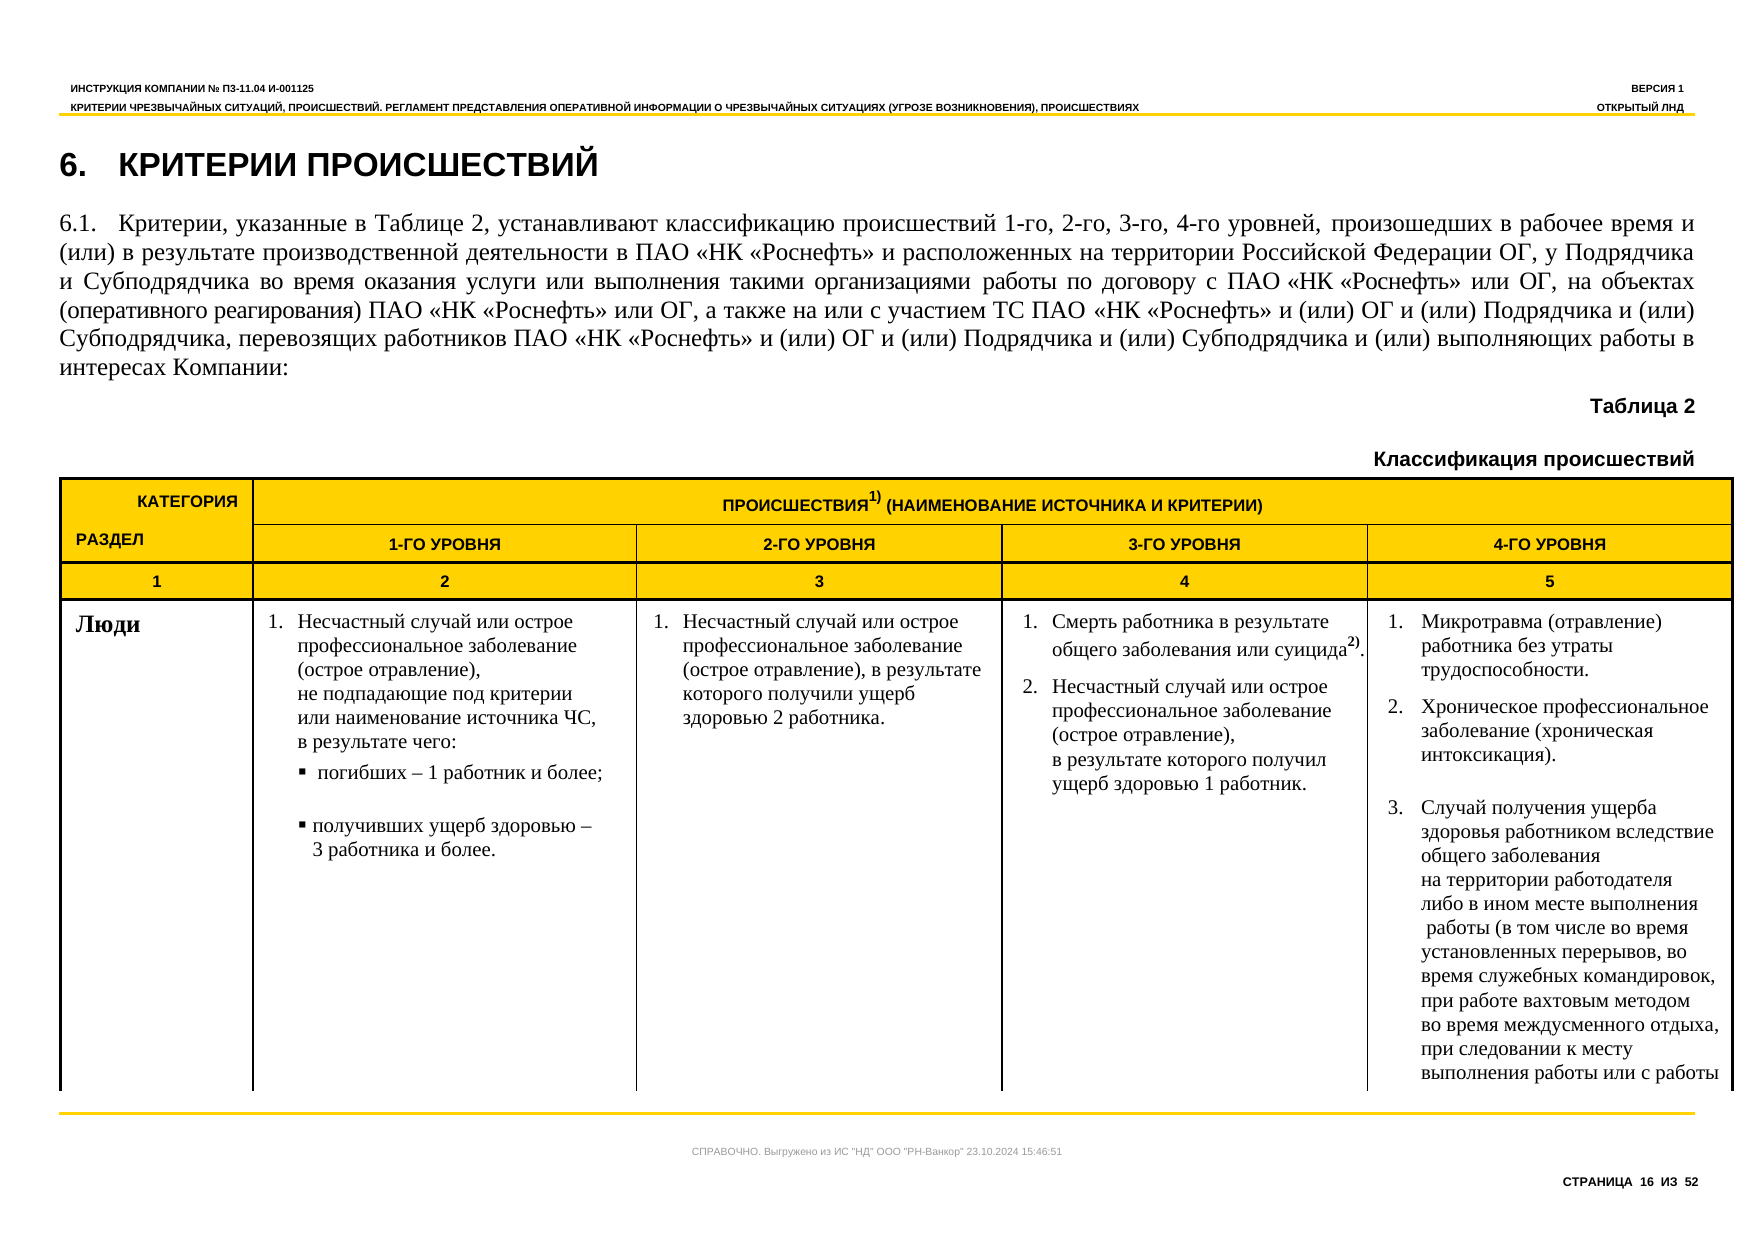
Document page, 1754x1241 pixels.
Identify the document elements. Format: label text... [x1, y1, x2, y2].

table_cell 2 [254, 564, 636, 598]
table_cell 1 [62, 564, 252, 598]
table_header КАТЕГОРИЯ РАЗДЕЛ [62, 480, 252, 561]
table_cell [1368, 601, 1731, 1091]
table_cell 3 [637, 564, 1001, 598]
table_cell 1-ГО УРОВНЯ [254, 525, 636, 561]
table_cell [1003, 601, 1367, 1091]
table_header ПРОИСШЕСТВИЯ1) (НАИМЕНОВАНИЕ ИСТОЧНИКА И КРИТЕРИИ) [254, 480, 1731, 524]
text Таблица 2 [59, 393, 1695, 417]
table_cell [254, 601, 636, 1091]
table_cell 5 [1368, 564, 1731, 598]
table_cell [637, 601, 1001, 1091]
text Классификация происшествий [59, 447, 1695, 471]
table_cell Люди [62, 601, 252, 1091]
table_cell 3-ГО УРОВНЯ [1003, 525, 1367, 561]
table_cell 4-ГО УРОВНЯ [1368, 525, 1731, 561]
table_cell 2-ГО УРОВНЯ [637, 525, 1001, 561]
list КРИТЕРИИ ПРОИСШЕСТВИЙ [59, 145, 1695, 183]
table_cell 4 [1003, 564, 1367, 598]
list Критерии, указанные в Таблице 2, устанавливают классификацию происшествий 1-го, 2-го, 3-го, 4-го уровней, произошедших в рабочее время и (или) в результате производственной деятельности в ПАО «НК «Роснефть» и расположенных на территории Российской Федерации ОГ, у Подрядчика и Субподрядчика во время оказания услуги или выполнения такими организациями работы по договору с ПАО «НК «Роснефть» или ОГ, на объектах (оперативного реагирования) ПАО «НК «Роснефть» или ОГ, а также на или с участием ТС ПАО «НК «Роснефть» и (или) ОГ и (или) Подрядчика и (или) Субподрядчика, перевозящих работников ПАО «НК «Роснефть» и (или) ОГ и (или) Подрядчика и (или) Субподрядчика и (или) выполняющих работы в интересах Компании: [59, 208, 1695, 381]
